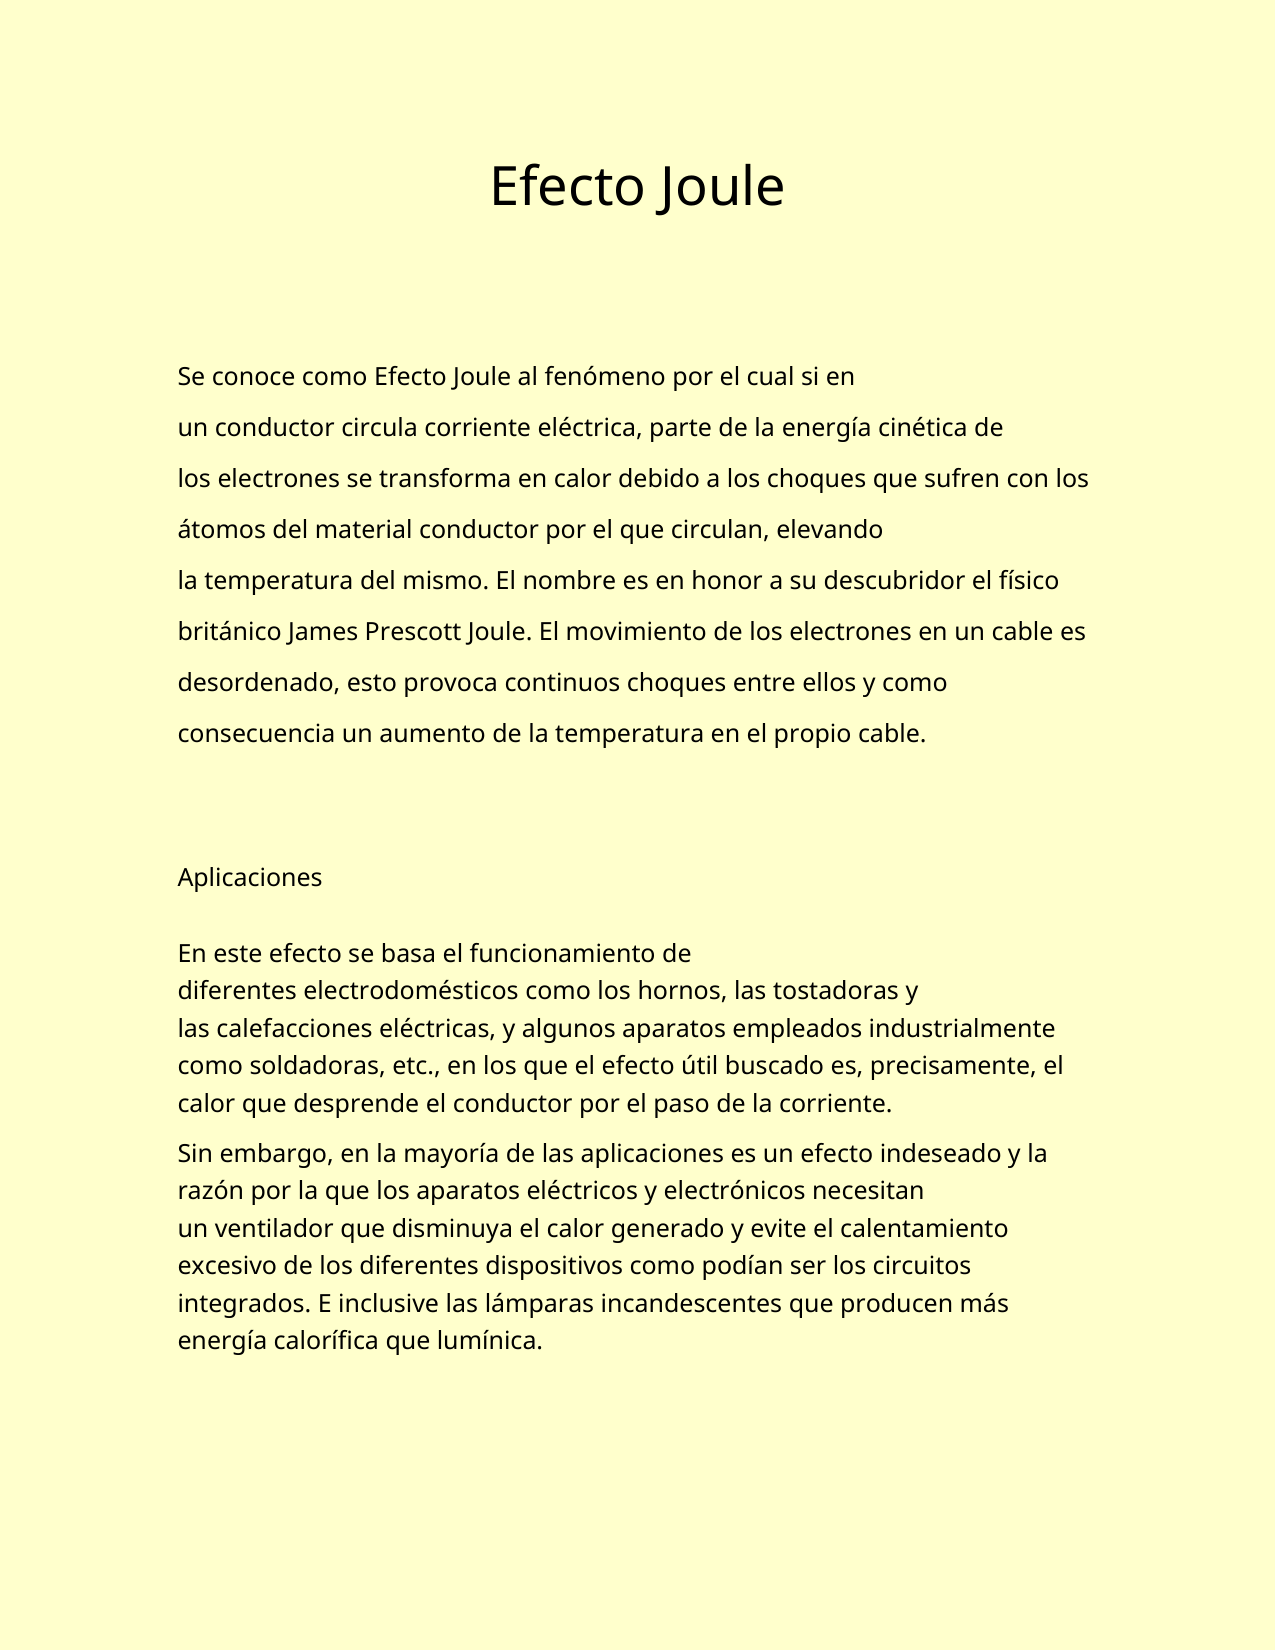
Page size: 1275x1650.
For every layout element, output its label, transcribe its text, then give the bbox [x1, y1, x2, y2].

text Aplicaciones [177, 860, 1098, 894]
text En este efecto se basa el funcionamiento de diferentes electrodomésticos como los hornos, las tostadoras y las calefacciones eléctricas, y algunos aparatos empleados industrialmente como soldadoras, etc., en los que el efecto útil buscado es, precisamente, el calor que desprende el conductor por el paso de la corriente. [177, 932, 1098, 1119]
text Efecto Joule [177, 148, 1098, 221]
text Sin embargo, en la mayoría de las aplicaciones es un efecto indeseado y la razón por la que los aparatos eléctricos y electrónicos necesitan un ventilador que disminuya el calor generado y evite el calentamiento excesivo de los diferentes dispositivos como podían ser los circuitos integrados. E inclusive las lámparas incandescentes que producen más energía calorífica que lumínica. [177, 1132, 1098, 1357]
text Se conoce como Efecto Joule al fenómeno por el cual si en un conductor circula corriente eléctrica, parte de la energía cinética de los electrones se transforma en calor debido a los choques que sufren con los átomos del material conductor por el que circulan, elevando la temperatura del mismo. El nombre es en honor a su descubridor el físico británico James Prescott Joule. El movimiento de los electrones en un cable es desordenado, esto provoca continuos choques entre ellos y como consecuencia un aumento de la temperatura en el propio cable. [177, 359, 1098, 750]
